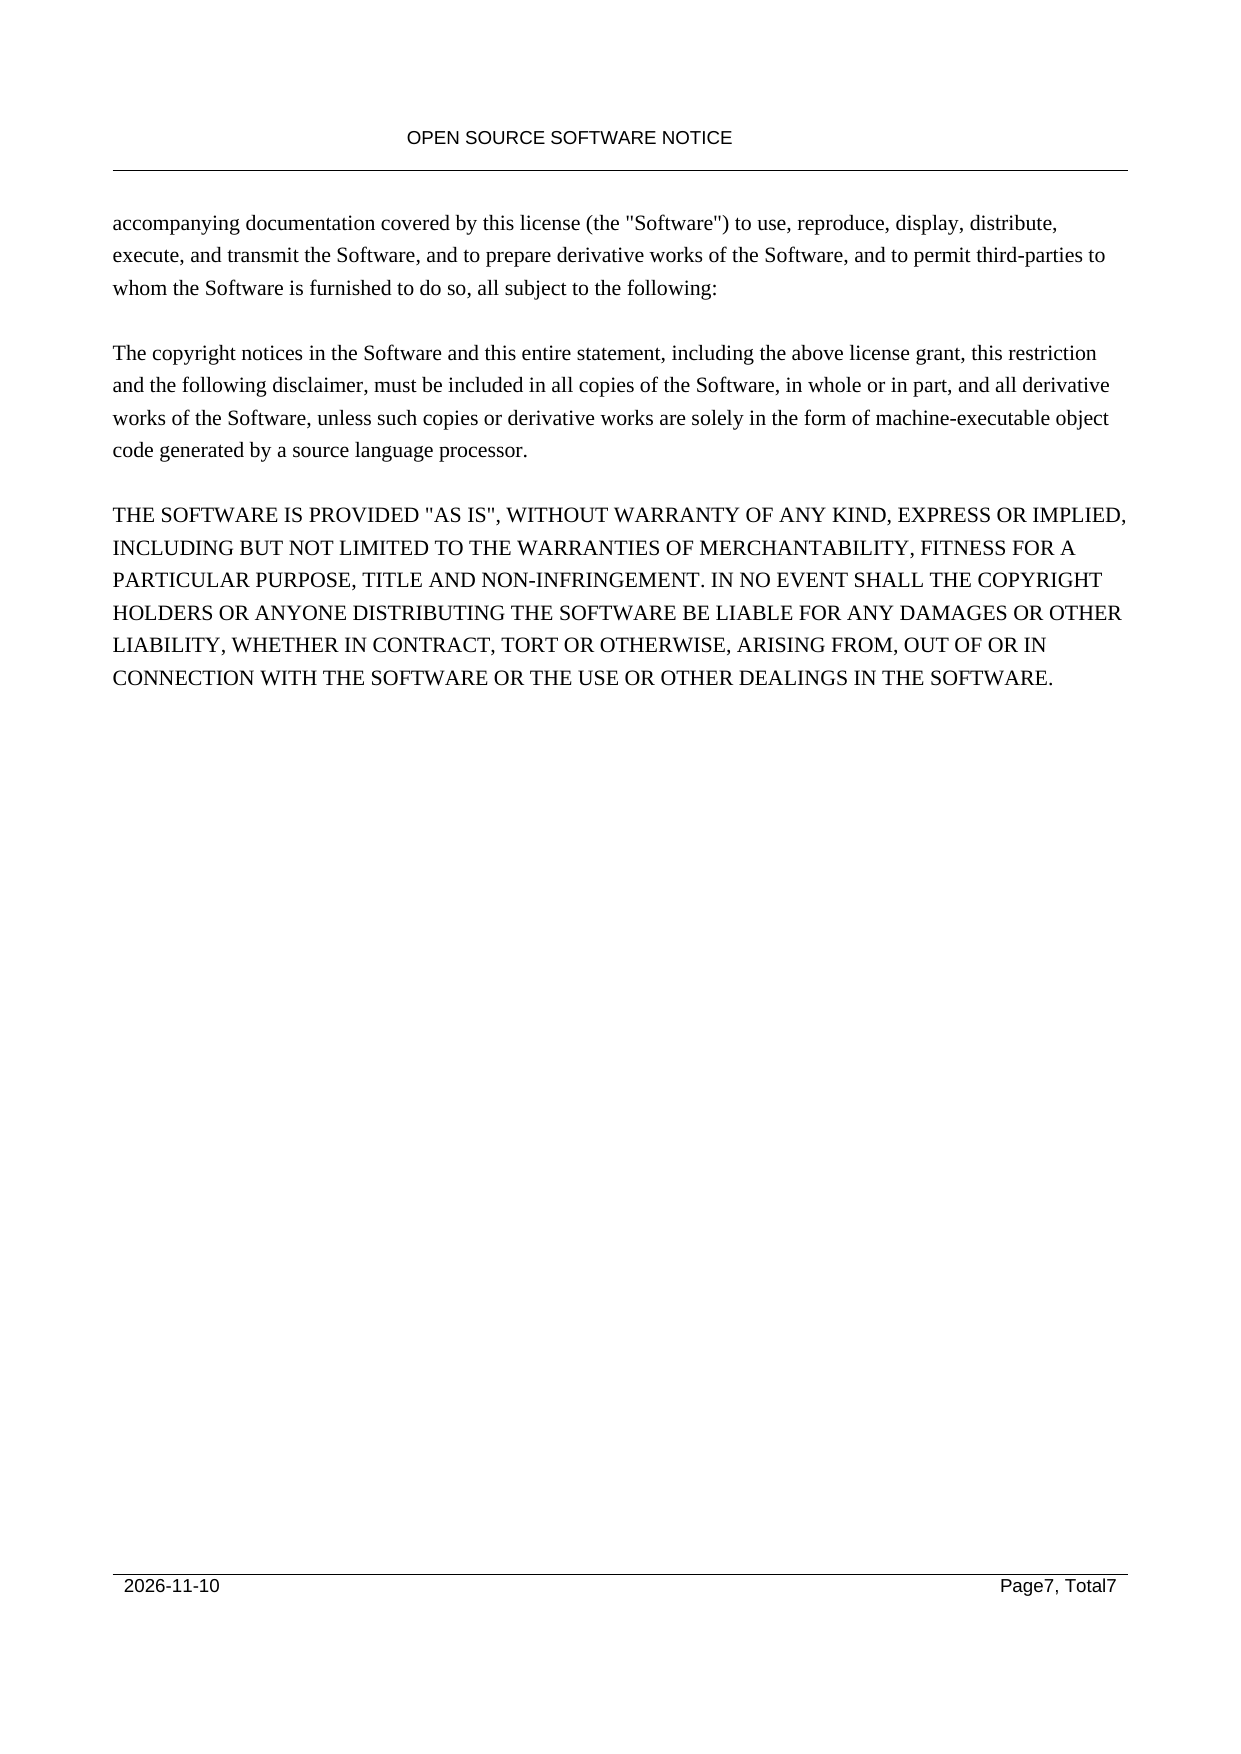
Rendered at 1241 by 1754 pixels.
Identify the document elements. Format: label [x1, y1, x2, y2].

text [112, 206, 1128, 694]
